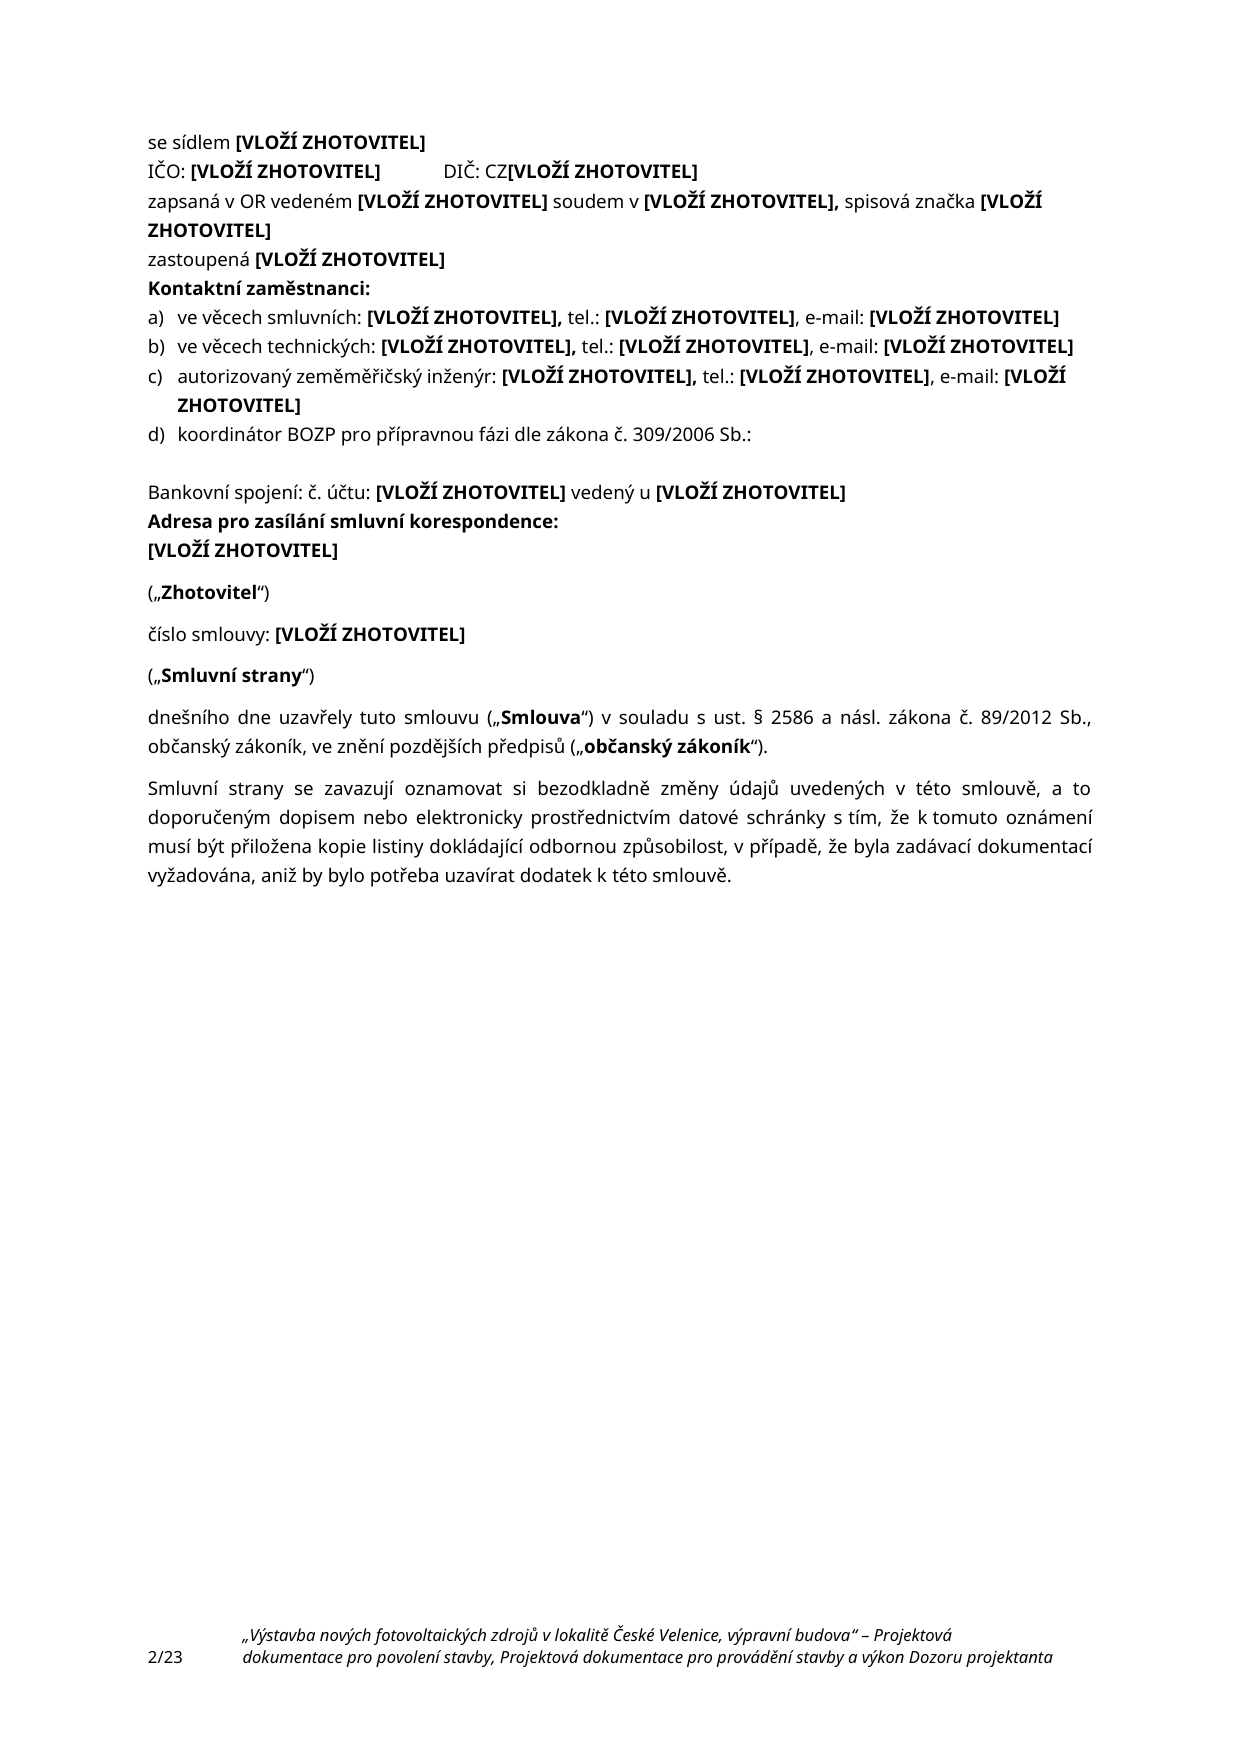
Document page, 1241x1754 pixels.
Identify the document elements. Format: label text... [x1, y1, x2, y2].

list ve věcech technických: [VLOŽÍ ZHOTOVITEL], tel.: [VLOŽÍ ZHOTOVITEL], e-mail: [VLOŽÍ ZHOTOVITEL] [148, 331, 1092, 360]
text Bankovní spojení: č. účtu: [VLOŽÍ ZHOTOVITEL] vedený u [VLOŽÍ ZHOTOVITEL] [148, 476, 1092, 505]
text IČO: [VLOŽÍ ZHOTOVITEL] DIČ: CZ[VLOŽÍ ZHOTOVITEL] [148, 156, 1092, 185]
text se sídlem [VLOŽÍ ZHOTOVITEL] [148, 126, 1092, 156]
text zastoupená [VLOŽÍ ZHOTOVITEL] [148, 243, 1092, 272]
text Smluvní strany se zavazují oznamovat si bezodkladně změny údajů uvedených v této smlouvě, a to doporučeným dopisem nebo elektronicky prostřednictvím datové schránky s tím, že k tomuto oznámení musí být přiložena kopie listiny dokládající odbornou způsobilost, v případě, že byla zadávací dokumentací vyžadována, aniž by bylo potřeba uzavírat dodatek k této smlouvě. [148, 772, 1092, 888]
text zapsaná v OR vedeném [VLOŽÍ ZHOTOVITEL] soudem v [VLOŽÍ ZHOTOVITEL], spisová značka [VLOŽÍ ZHOTOVITEL] [148, 185, 1092, 243]
text [VLOŽÍ ZHOTOVITEL] [148, 534, 1092, 563]
list autorizovaný zeměměřičský inženýr: [VLOŽÍ ZHOTOVITEL], tel.: [VLOŽÍ ZHOTOVITEL], e-mail: [VLOŽÍ ZHOTOVITEL] [148, 360, 1092, 418]
text Adresa pro zasílání smluvní korespondence: [148, 505, 1092, 534]
text („Smluvní strany“) [148, 659, 1092, 688]
text dnešního dne uzavřely tuto smlouvu („Smlouva“) v souladu s ust. § 2586 a násl. zákona č. 89/2012 Sb., občanský zákoník, ve znění pozdějších předpisů („občanský zákoník“). [148, 701, 1092, 759]
text Kontaktní zaměstnanci: [148, 272, 1092, 301]
text číslo smlouvy: [VLOŽÍ ZHOTOVITEL] [148, 618, 1092, 647]
list ve věcech smluvních: [VLOŽÍ ZHOTOVITEL], tel.: [VLOŽÍ ZHOTOVITEL], e-mail: [VLOŽÍ ZHOTOVITEL] [148, 301, 1092, 331]
text („Zhotovitel“) [148, 576, 1092, 605]
list koordinátor BOZP pro přípravnou fázi dle zákona č. 309/2006 Sb.: [148, 418, 1092, 447]
